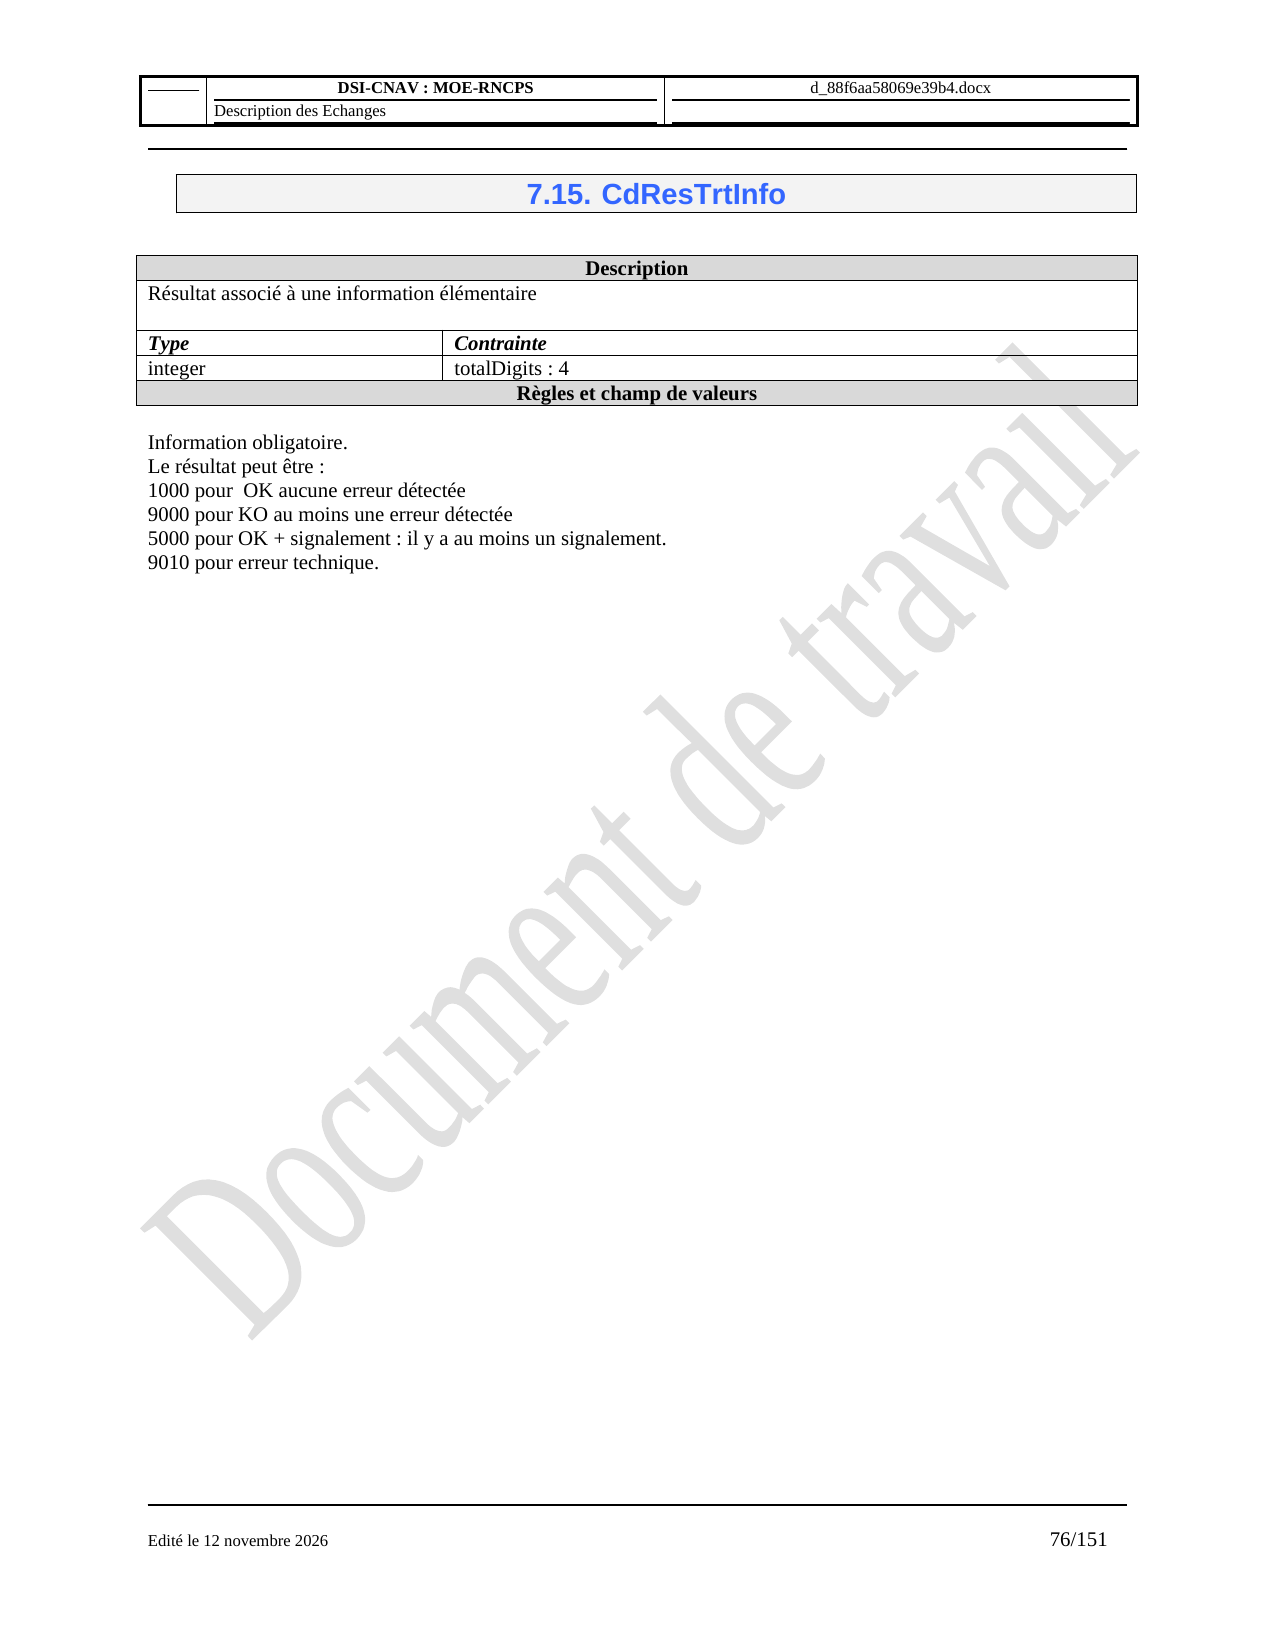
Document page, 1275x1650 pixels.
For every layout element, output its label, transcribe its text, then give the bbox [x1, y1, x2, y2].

text 9000 pour KO au moins une erreur détectée [148, 502, 1127, 526]
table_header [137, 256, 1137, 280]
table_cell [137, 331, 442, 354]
text Information obligatoire. [148, 430, 1127, 454]
subtitle CdResTrtInfo [177, 175, 1136, 212]
text Le résultat peut être : [148, 454, 1127, 478]
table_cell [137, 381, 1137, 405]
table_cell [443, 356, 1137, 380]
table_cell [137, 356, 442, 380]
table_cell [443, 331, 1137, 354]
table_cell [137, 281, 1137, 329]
text 9010 pour erreur technique. [148, 550, 1127, 574]
text 5000 pour OK + signalement : il y a au moins un signalement. [148, 526, 1127, 550]
text 1000 pour OK aucune erreur détectée [148, 478, 1127, 502]
